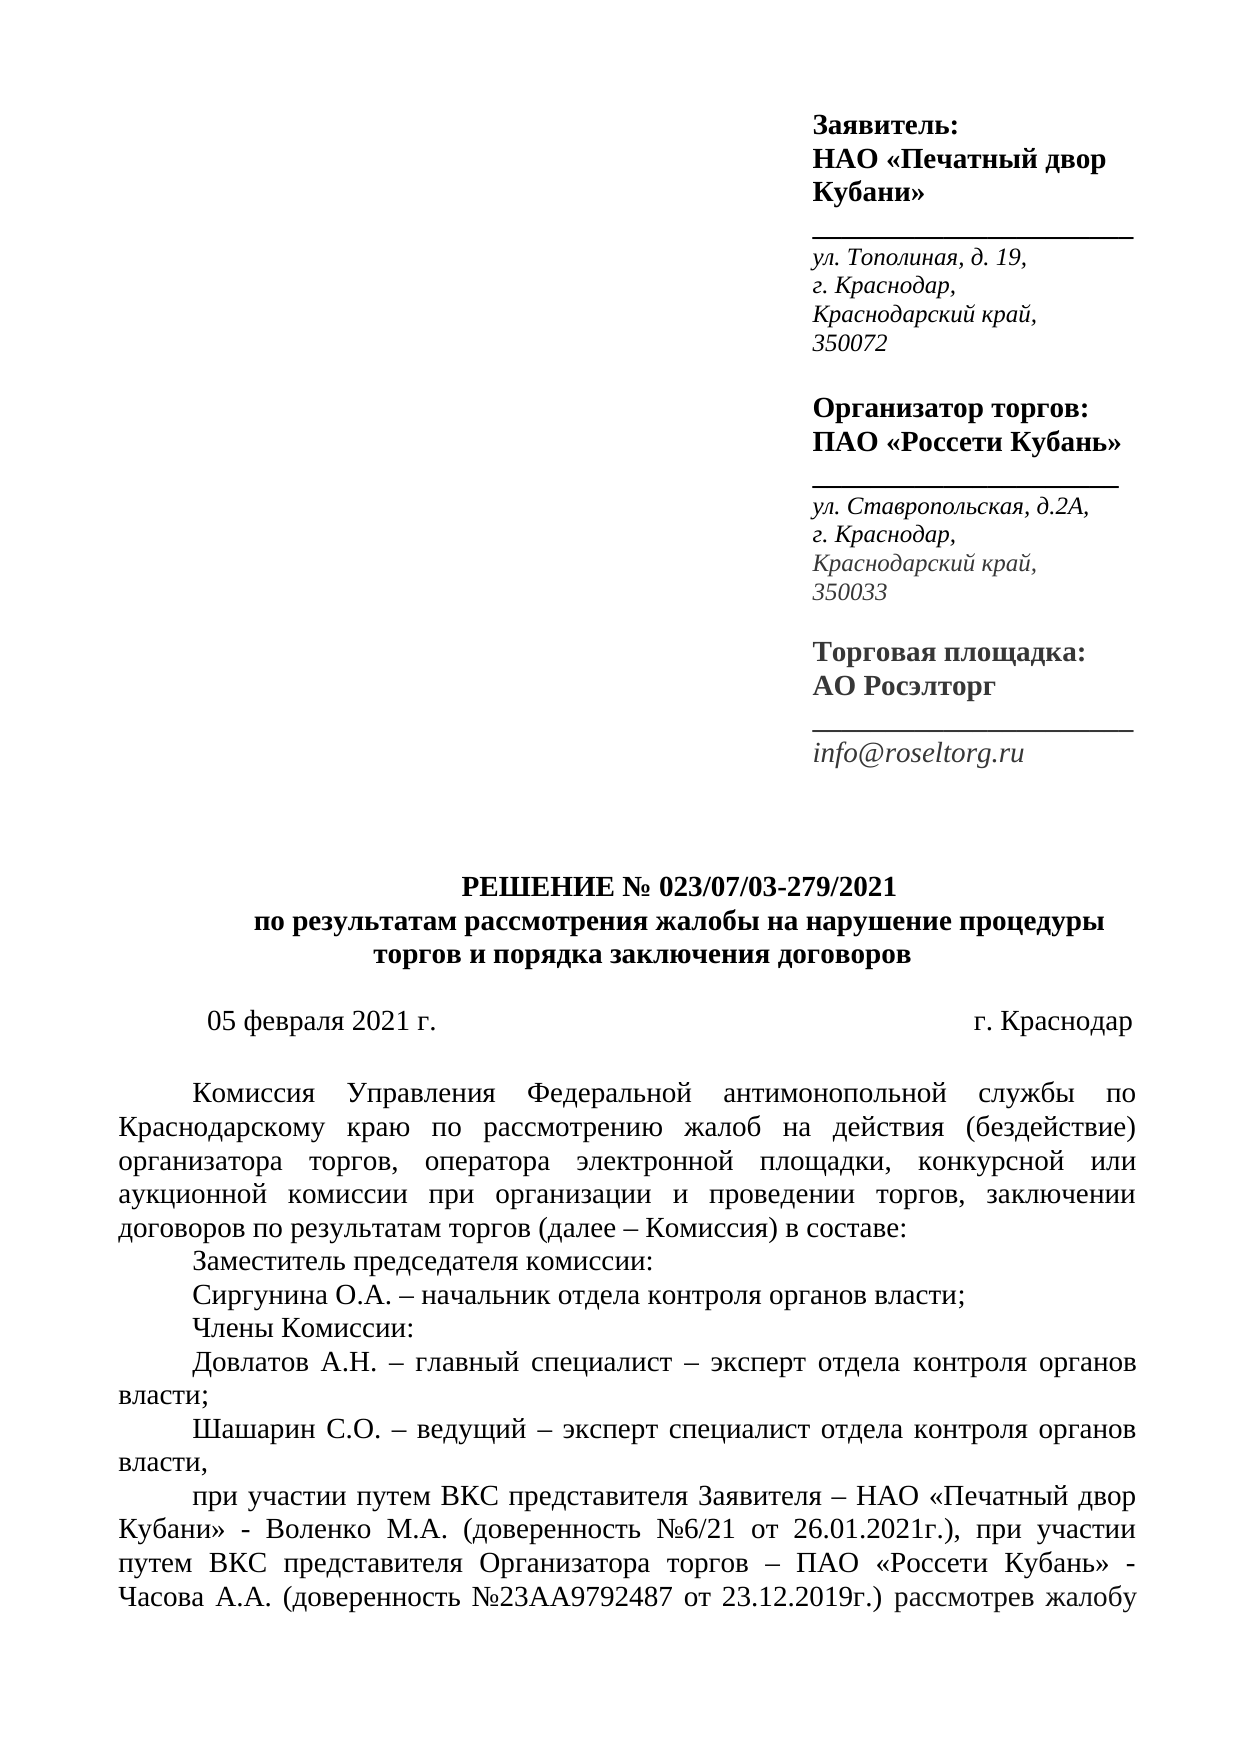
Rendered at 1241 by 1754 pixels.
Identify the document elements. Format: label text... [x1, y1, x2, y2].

text РЕШЕНИЕ № 023/07/03-279/2021 [148, 869, 1137, 903]
text Торговая площадка: [812, 634, 1167, 668]
text Краснодарский край, [812, 299, 1167, 328]
text Члены Комиссии: [118, 1310, 1137, 1344]
text Комиссия Управления Федеральной антимонопольной службы по Краснодарскому краю по рассмотрению жалоб на действия (бездействие) организатора торгов, оператора электронной площадки, конкурсной или аукционной комиссии при организации и проведении торгов, заключении договоров по результатам торгов (далее – Комиссия) в составе: [118, 1076, 1137, 1243]
text Заявитель: [812, 107, 1167, 141]
text Довлатов А.Н. – главный специалист – эксперт отдела контроля органов власти; [118, 1344, 1137, 1411]
text ул. Ставропольская, д.2А, [812, 491, 1167, 519]
title ул. Тополиная, д. 19, [812, 242, 1167, 270]
text 05 февраля 2021 г. г. Краснодар [133, 1003, 1137, 1037]
text Заместитель председателя комиссии: [118, 1243, 1137, 1277]
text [118, 1478, 1137, 1612]
text 350033 [812, 577, 1167, 606]
title НАО «Печатный двор Кубани» [812, 141, 1167, 208]
text АО Росэлторг [812, 668, 1167, 702]
title ______________________ [812, 208, 1167, 242]
text г. Краснодар, [812, 519, 1167, 548]
text Организатор торгов: [812, 390, 1167, 424]
text 350072 [812, 328, 1167, 357]
text по результатам рассмотрения жалобы на нарушение процедуры торгов и порядка заключения договоров [148, 903, 1137, 970]
text Сиргунина О.А. – начальник отдела контроля органов власти; [118, 1277, 1137, 1310]
text info@roseltorg.ru [812, 735, 1167, 769]
title г. Краснодар, [812, 270, 1167, 299]
text _____________________ [812, 457, 1167, 491]
text ______________________ [812, 702, 1167, 735]
text Шашарин С.О. – ведущий – эксперт специалист отдела контроля органов власти, [118, 1411, 1137, 1478]
text Краснодарский край, [812, 548, 1167, 577]
text ПАО «Россети Кубань» [812, 424, 1167, 457]
